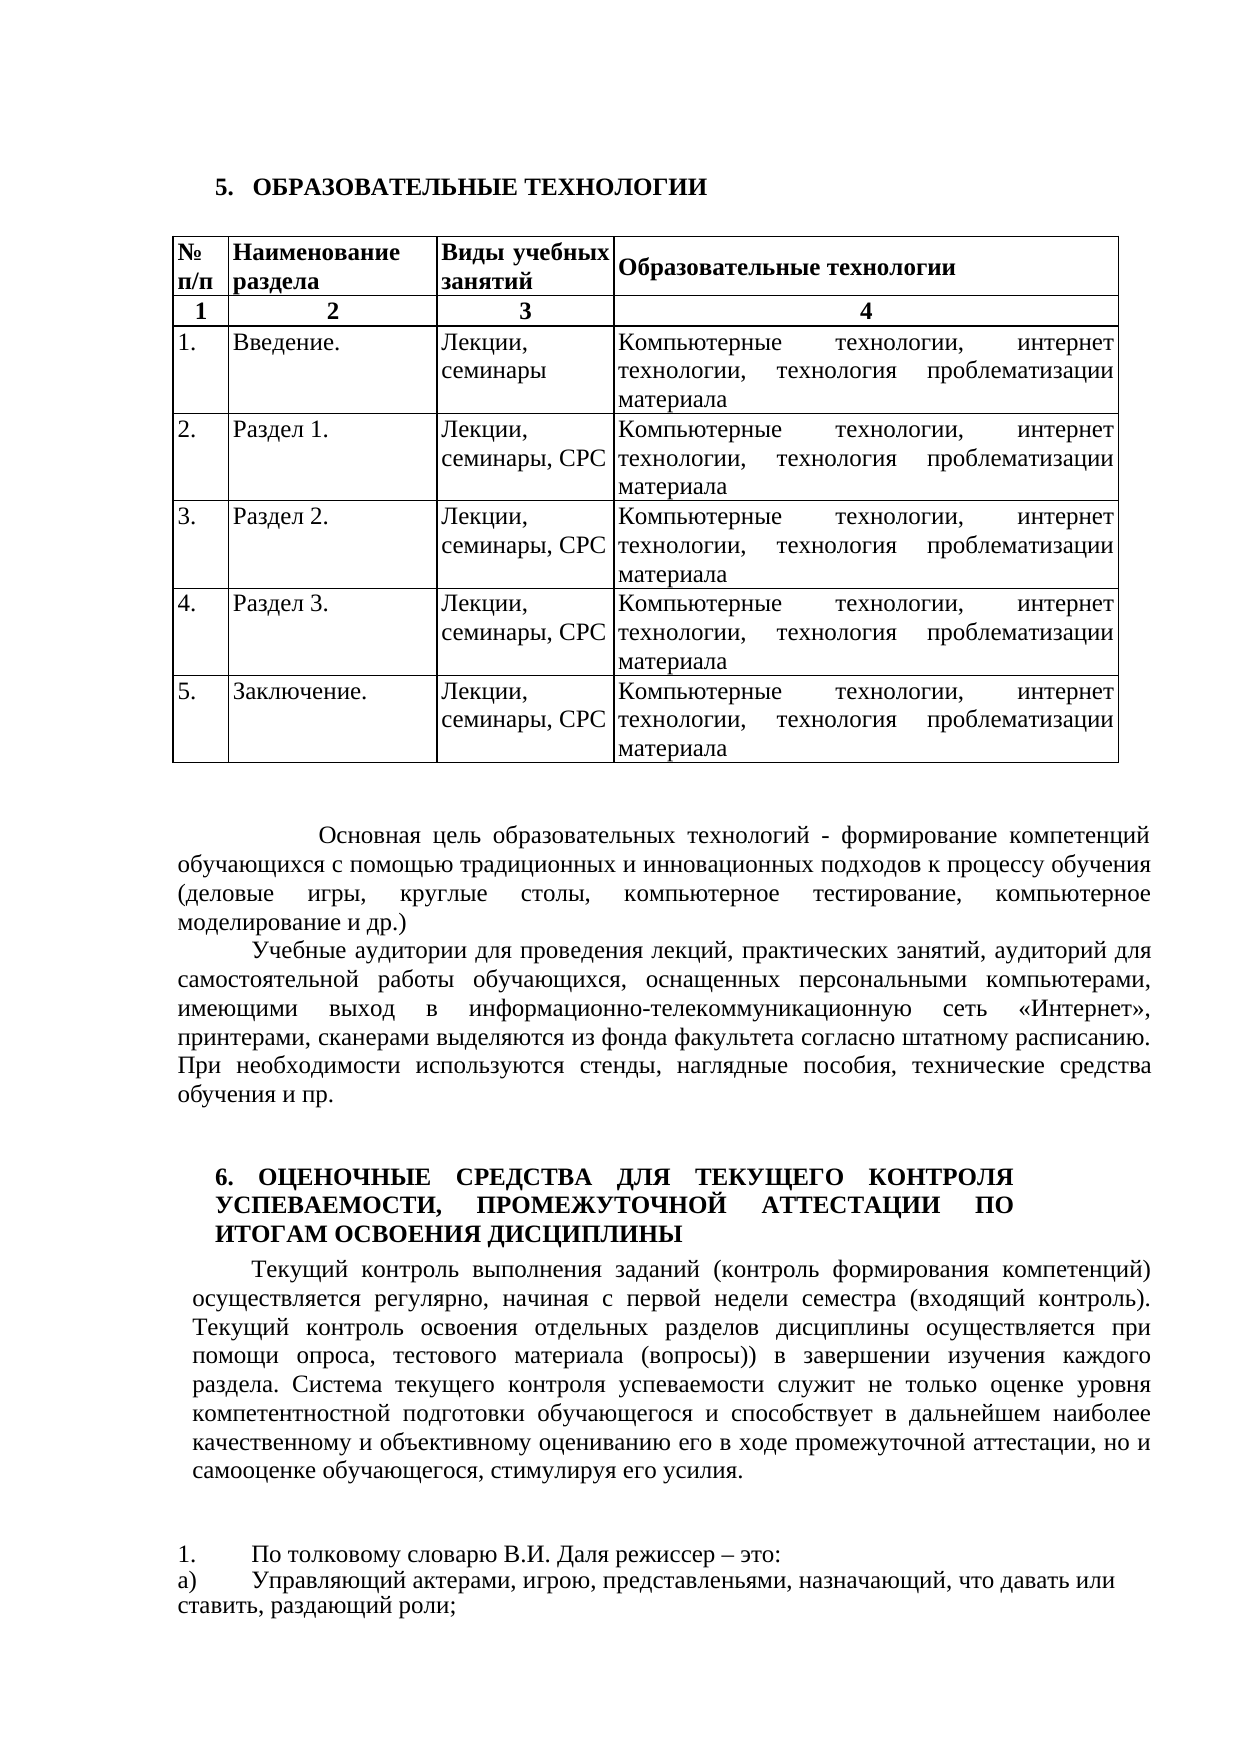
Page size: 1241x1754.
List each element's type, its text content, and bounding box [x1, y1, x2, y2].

list Текущий контроль выполнения заданий (контроль формирования компетенций) осуществляется регулярно, начиная с первой недели семестра (входящий контроль). Текущий контроль освоения отдельных разделов дисциплины осуществляется при помощи опроса, тестового материала (вопросы)) в завершении изучения каждого раздела. Система текущего контроля успеваемости служит не только оценке уровня компетентностной подготовки обучающегося и способствует в дальнейшем наиболее качественному и объективному оцениванию его в ходе промежуточной аттестации, но и самооценке обучающегося, стимулируя его усилия. [192, 1254, 1152, 1484]
table_cell 4. [174, 589, 228, 675]
table_cell Компьютерные технологии, интернет технологии, технология проблематизации материала [615, 676, 1118, 762]
table_cell Раздел 2. [229, 501, 436, 587]
table_cell Компьютерные технологии, интернет технологии, технология проблематизации материала [615, 327, 1118, 413]
text Основная цель образовательных технологий - формирование компетенций обучающихся с помощью традиционных и инновационных подходов к процессу обучения (деловые игры, круглые столы, компьютерное тестирование, компьютерное моделирование и др.) [177, 821, 1152, 936]
table_cell Компьютерные технологии, интернет технологии, технология проблематизации материала [615, 501, 1118, 587]
table_cell Лекции, семинары, СРС [438, 589, 613, 675]
table_cell 3. [174, 501, 228, 587]
table_cell 3 [438, 296, 613, 325]
table_cell Компьютерные технологии, интернет технологии, технология проблематизации материала [615, 414, 1118, 500]
table_cell Лекции, семинары, СРС [438, 501, 613, 587]
text 6. ОЦЕНОЧНЫЕ СРЕДСТВА ДЛЯ ТЕКУЩЕГО КОНТРОЛЯ УСПЕВАЕМОСТИ, ПРОМЕЖУТОЧНОЙ АТТЕСТАЦИИ ПО ИТОГАМ ОСВОЕНИЯ ДИСЦИПЛИНЫ [215, 1162, 1014, 1248]
text а) Управляющий актерами, игрою, представленьями, назначающий, что давать или ставить, раздающий роли; [177, 1568, 1152, 1619]
table_cell 2. [174, 414, 228, 500]
table_cell Раздел 1. [229, 414, 436, 500]
table_header Наименование раздела [229, 237, 436, 295]
table_cell Раздел 3. [229, 589, 436, 675]
table_cell Компьютерные технологии, интернет технологии, технология проблематизации материала [615, 589, 1118, 675]
table_cell 1. [174, 327, 228, 413]
table_header Виды учебных занятий [438, 237, 613, 295]
table_cell 1 [174, 296, 228, 325]
table_cell Введение. [229, 327, 436, 413]
text 1. По толковому словарю В.И. Даля режиссер – это: [177, 1542, 1152, 1568]
table_cell Лекции, семинары, СРС [438, 414, 613, 500]
table_cell 5. [174, 676, 228, 762]
text Учебные аудитории для проведения лекций, практических занятий, аудиторий для самостоятельной работы обучающихся, оснащенных персональными компьютерами, имеющими выход в информационно-телекоммуникационную сеть «Интернет», принтерами, сканерами выделяются из фонда факультета согласно штатному расписанию. При необходимости используются стенды, наглядные пособия, технические средства обучения и пр. [177, 936, 1152, 1108]
table_header Образовательные технологии [615, 237, 1118, 295]
table_cell Заключение. [229, 676, 436, 762]
table_cell Лекции, семинары [438, 327, 613, 413]
list ОБРАЗОВАТЕЛЬНЫЕ ТЕХНОЛОГИИ [215, 172, 1014, 201]
table_cell 2 [229, 296, 436, 325]
table_header № п/п [174, 237, 228, 295]
table_cell Лекции, семинары, СРС [438, 676, 613, 762]
table_cell 4 [615, 296, 1118, 325]
